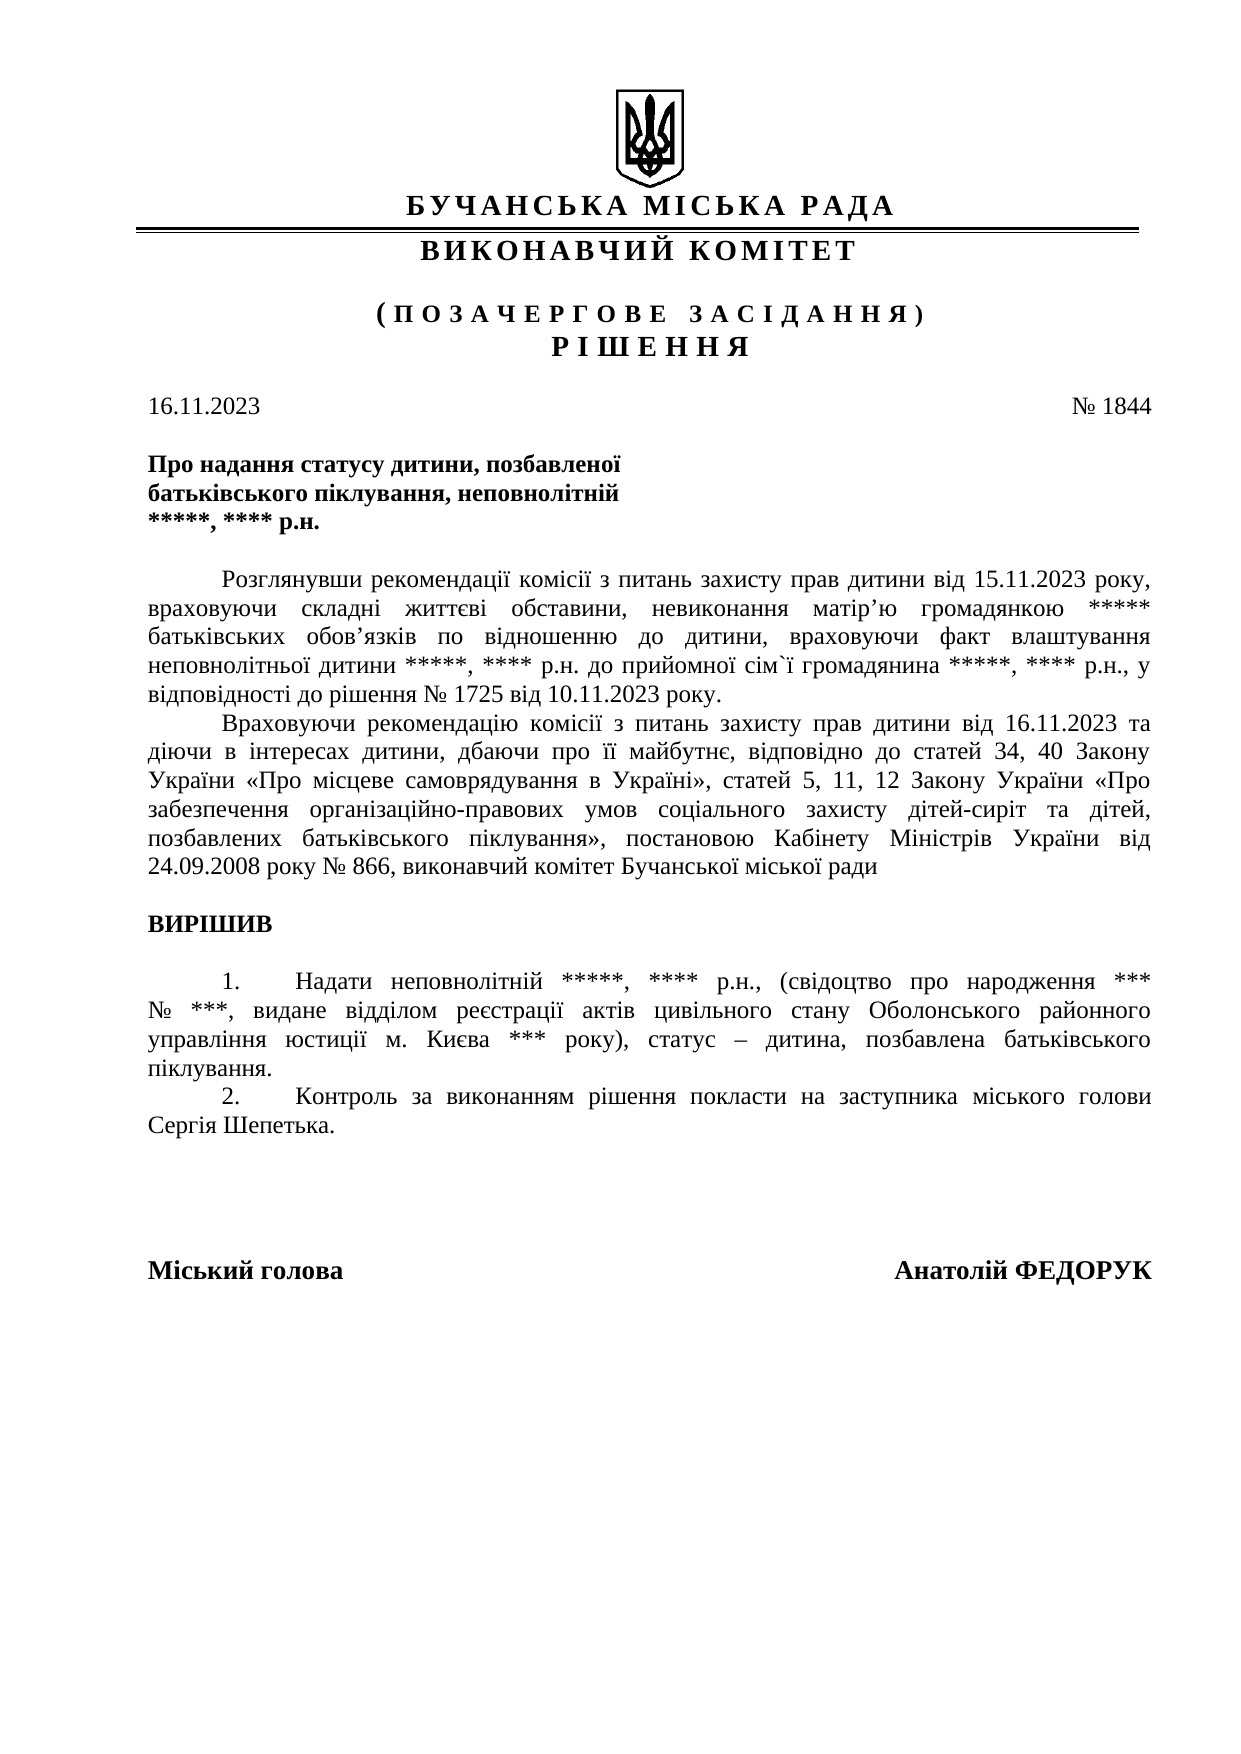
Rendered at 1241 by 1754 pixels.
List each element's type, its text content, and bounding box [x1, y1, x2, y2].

text Розглянувши рекомендації комісії з питань захисту прав дитини від 15.11.2023 року, враховуючи складні життєві обставини, невиконання матір’ю громадянкою ***** батьківських обов’язків по відношенню до дитини, враховуючи факт влаштування неповнолітньої дитини *****, **** р.н. до прийомної сім`ї громадянина *****, **** р.н., у відповідності до рішення № 1725 від 10.11.2023 року. [148, 564, 1152, 708]
text батьківського піклування, неповнолітній [148, 478, 886, 506]
table_header № 1844 [650, 391, 1163, 420]
table_header 16.11.2023 [136, 391, 649, 420]
table_header Анатолій ФЕДОРУК [650, 1254, 1163, 1285]
text Про надання статусу дитини, позбавленої [148, 449, 886, 478]
text *****, **** р.н. [148, 506, 886, 535]
text ВИРІШИВ [148, 909, 1152, 938]
table_header ВИКОНАВЧИЙ КОМІТЕТ [136, 233, 1139, 296]
list Надати неповнолітній *****, **** р.н., (свідоцтво про народження *** № ***, видане відділом реєстрації актів цивільного стану Оболонського районного управління юстиції м. Києва *** року), статус – дитина, позбавлена батьківського піклування. [148, 966, 1152, 1081]
text РІШЕННЯ [148, 329, 1152, 363]
picture [614, 88, 686, 189]
text БУЧАНСЬКА МІСЬКА РАДА [148, 188, 1152, 222]
list Контроль за виконанням рішення покласти на заступника міського голови Сергія Шепетька. [148, 1081, 1152, 1139]
table_header Міський голова [136, 1254, 649, 1285]
text Враховуючи рекомендацію комісії з питань захисту прав дитини від 16.11.2023 та діючи в інтересах дитини, дбаючи про її майбутнє, відповідно до статей 34, 40 Закону України «Про місцеве самоврядування в Україні», статей 5, 11, 12 Закону України «Про забезпечення організаційно-правових умов соціального захисту дітей-сиріт та дітей, позбавлених батьківського піклування», постановою Кабінету Міністрів України від 24.09.2008 року № 866, виконавчий комітет Бучанської міської ради [148, 708, 1152, 880]
text (ПОЗАЧЕРГОВЕ ЗАСІДАННЯ) [148, 296, 1152, 329]
